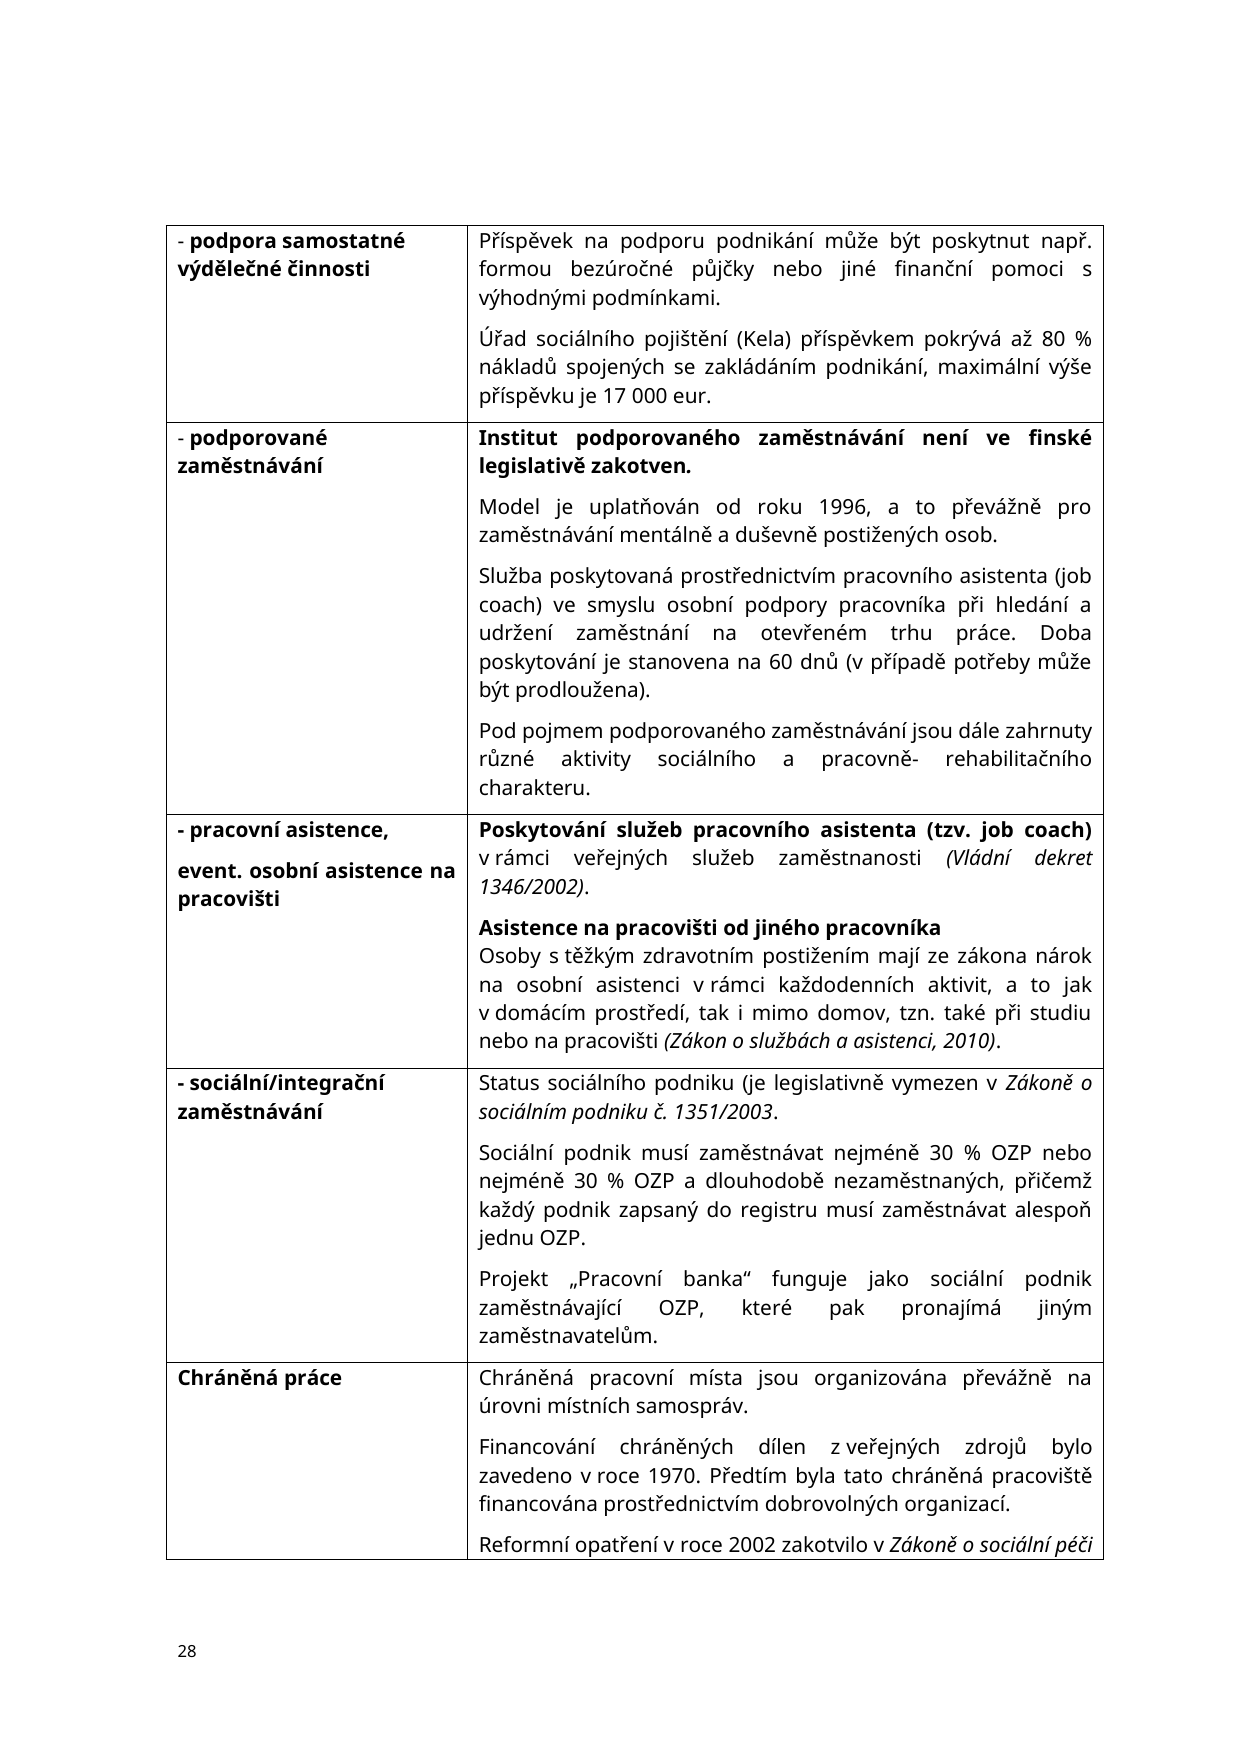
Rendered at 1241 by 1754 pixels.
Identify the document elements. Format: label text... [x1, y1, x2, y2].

table_cell Status sociálního podniku (je legislativně vymezen v Zákoně o sociálním podniku č. 1351/2003. Sociální podnik musí zaměstnávat nejméně 30 % OZP nebo nejméně 30 % OZP a dlouhodobě nezaměstnaných, přičemž každý podnik zapsaný do registru musí zaměstnávat alespoň jednu OZP. Projekt „Pracovní banka“ funguje jako sociální podnik zaměstnávající OZP, které pak pronajímá jiným zaměstnavatelům. [468, 1069, 1103, 1362]
table_cell Poskytování služeb pracovního asistenta (tzv. job coach) v rámci veřejných služeb zaměstnanosti (Vládní dekret 1346/2002). Asistence na pracovišti od jiného pracovníka Osoby s těžkým zdravotním postižením mají ze zákona nárok na osobní asistenci v rámci každodenních aktivit, a to jak v domácím prostředí, tak i mimo domov, tzn. také při studiu nebo na pracovišti (Zákon o službách a asistenci, 2010). [468, 815, 1103, 1067]
table_cell - sociální/integrační zaměstnávání [167, 1069, 467, 1362]
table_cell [468, 1363, 1103, 1559]
table_cell Institut podporovaného zaměstnávání není ve finské legislativě zakotven. Model je uplatňován od roku to převážně pro zaměstnávání mentálně a duševně postižených osob. Služba poskytovaná prostřednictvím pracovního asistenta (job coach) ve smyslu osobní podpory pracovníka při hledání a udržení zaměstnání na otevřeném trhu práce. Doba poskytování je stanovena na 60 dnů (v případě potřeby může být prodloužena). Pod pojmem podporovaného zaměstnávání jsou dále zahrnuty různé aktivity sociálního a pracovně- rehabilitačního charakteru. [468, 423, 1103, 814]
table_cell Chráněná práce [167, 1363, 467, 1559]
table_header - podpora samostatné výdělečné činnosti [167, 226, 467, 422]
table_cell - podporované zaměstnávání [167, 423, 467, 814]
table_cell - pracovní asistence, event. osobní asistence na pracovišti [167, 815, 467, 1067]
table_header Příspěvek na podporu podnikání může být poskytnut např. formou bezúročné půjčky nebo jiné finanční pomoci s výhodnými podmínkami. Úřad sociálního pojištění (Kela) příspěvkem pokrývá až 80 % nákladů spojených se zakládáním podnikání, maximální výše příspěvku je 17 000 eur. [468, 226, 1103, 422]
